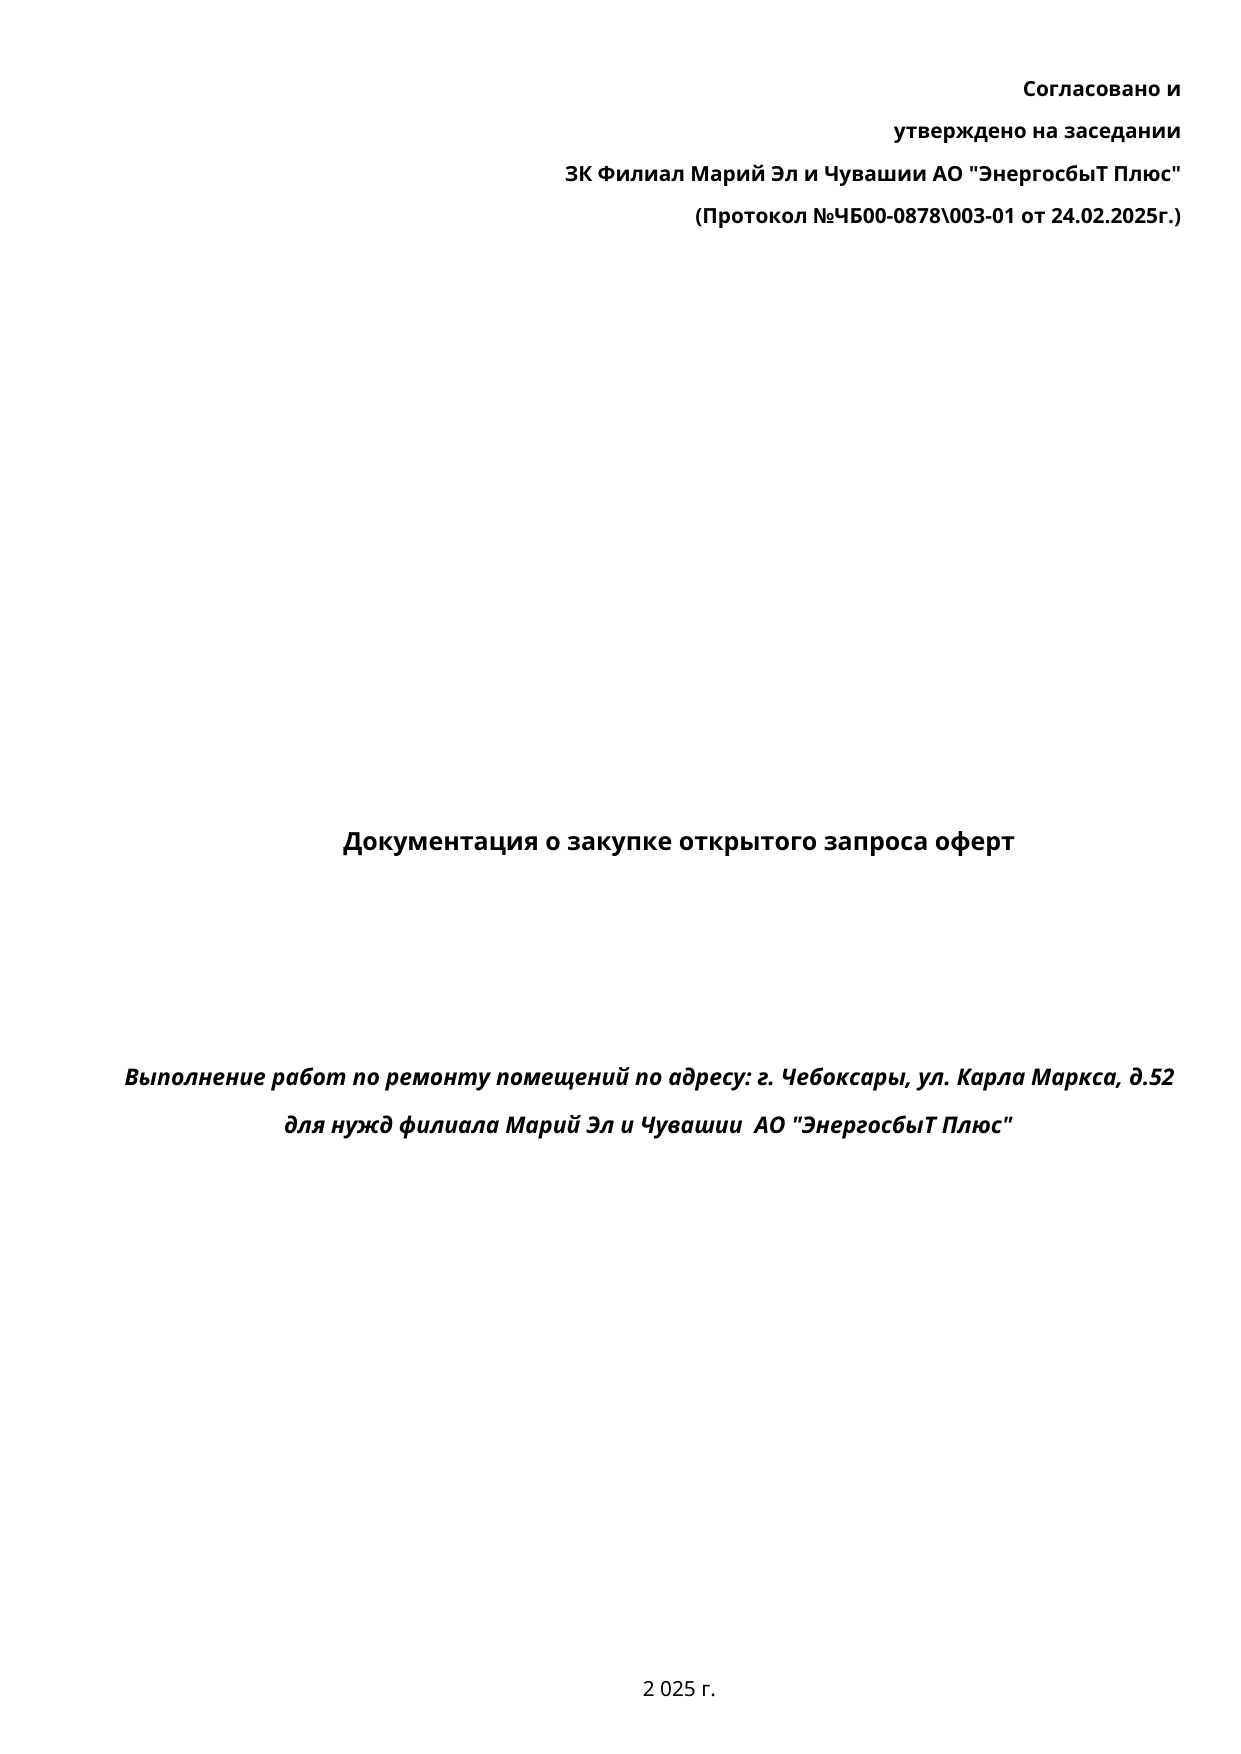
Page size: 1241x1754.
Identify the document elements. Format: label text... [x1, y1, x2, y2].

text Согласовано и [474, 74, 1181, 102]
text 2 025 г. [118, 1674, 1181, 1702]
text для нужд филиала Марий Эл и Чувашии АО "ЭнергосбыТ Плюс" [118, 1109, 1181, 1140]
text утверждено на заседании [474, 116, 1181, 145]
text (Протокол №ЧБ00-0878\003-01 от 24.02.2025г.) [474, 202, 1181, 230]
text Выполнение работ по ремонту помещений по адресу: г. Чебоксары, ул. Карла Маркса, д.52 [118, 1061, 1181, 1092]
text ЗК Филиал Марий Эл и Чувашии АО "ЭнергосбыТ Плюс" [474, 159, 1181, 187]
text Документация о закупке открытого запроса оферт [118, 823, 1181, 857]
